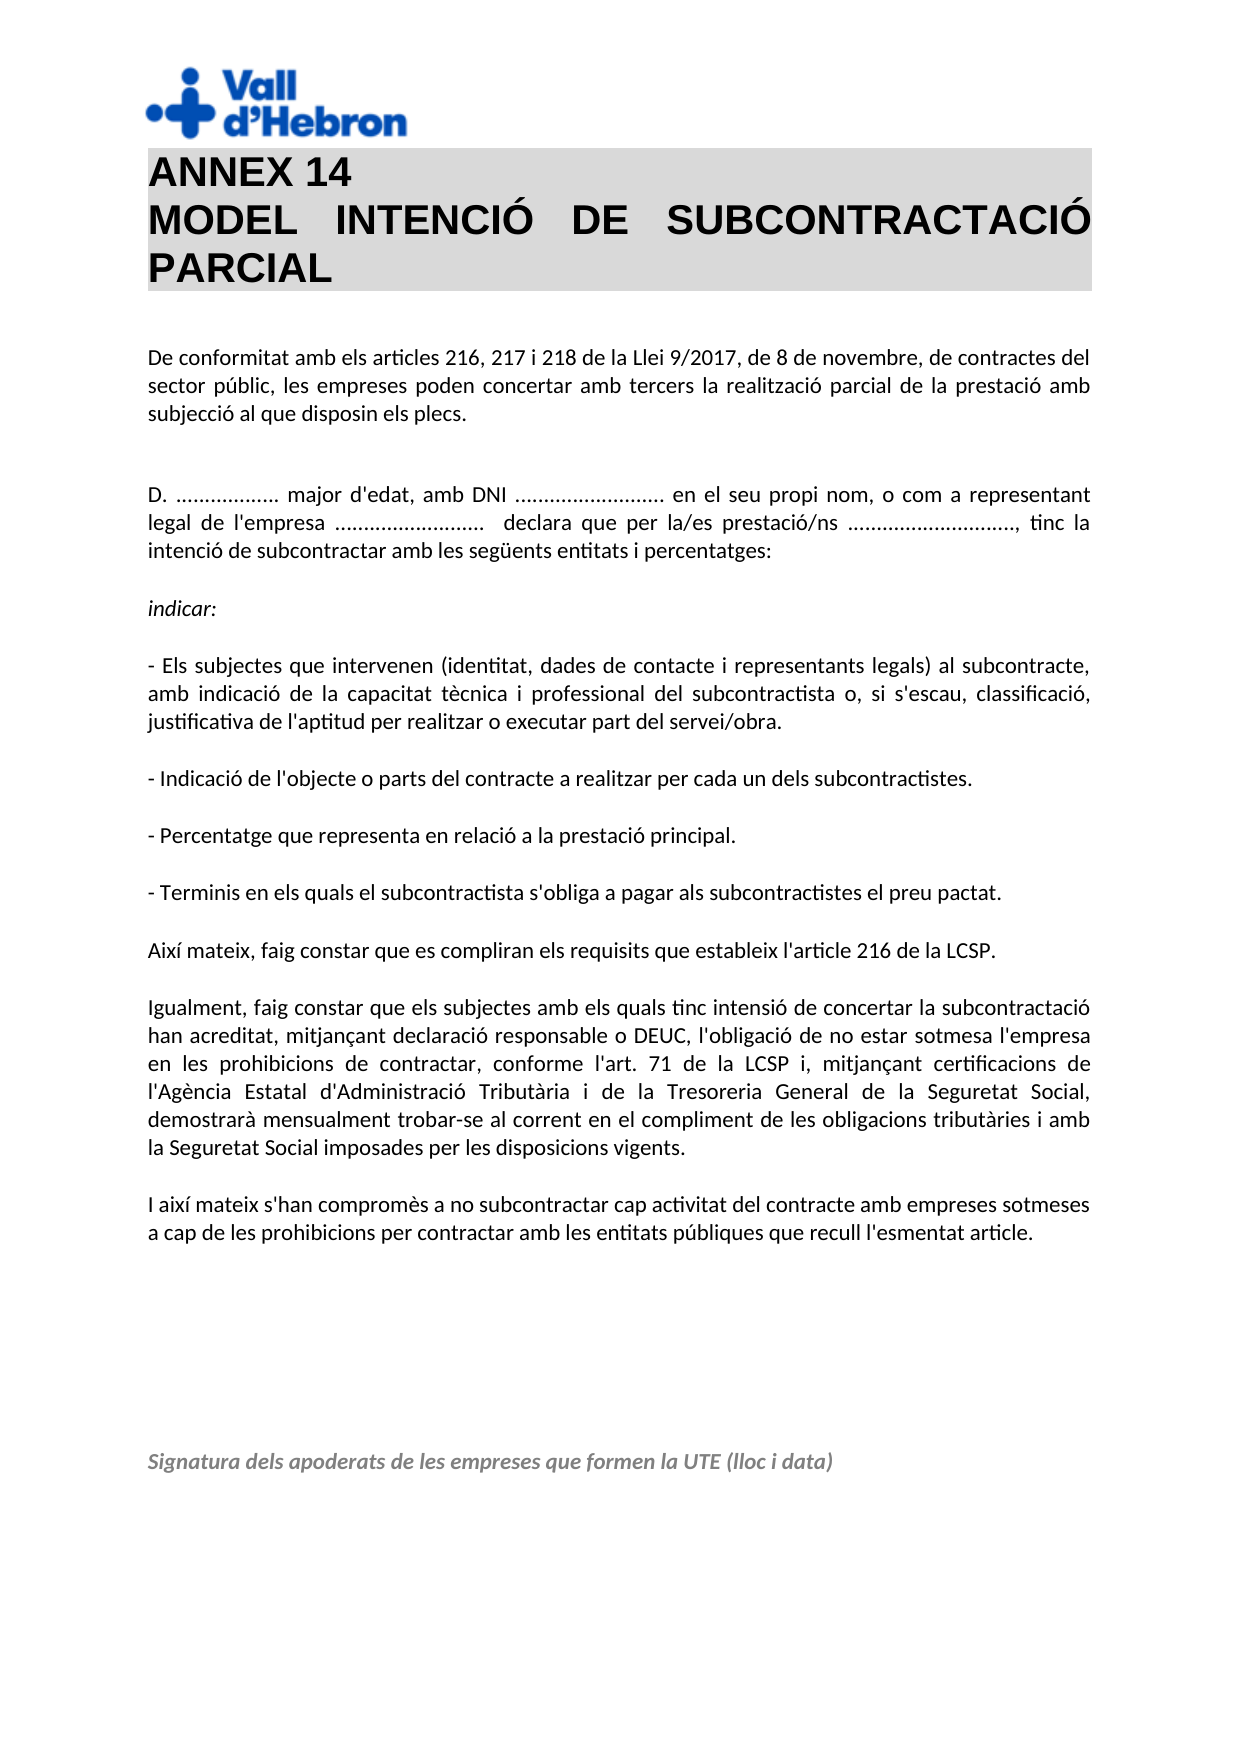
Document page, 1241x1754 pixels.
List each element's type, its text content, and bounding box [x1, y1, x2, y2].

text - Percentatge que representa en relació a la prestació principal. [148, 821, 1092, 849]
text indicar: [148, 594, 1092, 622]
text - Els subjectes que intervenen (identitat, dades de contacte i representants legals) al subcontracte, amb indicació de la capacitat tècnica i professional del subcontractista o, si s'escau, classificació, justificativa de l'aptitud per realitzar o executar part del servei/obra. [148, 651, 1092, 735]
text Signatura dels apoderats de les empreses que formen la UTE (lloc i data) [148, 1447, 1092, 1475]
text Així mateix, faig constar que es compliran els requisits que estableix l'article 216 de la LCSP. [148, 936, 1092, 964]
text D. .................. major d'edat, amb DNI .......................... en el seu propi nom, o com a representant legal de l'empresa .......................... declara que per la/es prestació/ns ............................., tinc la intenció de subcontractar amb les següents entitats i percentatges: [148, 481, 1092, 564]
text I així mateix s'han compromès a no subcontractar cap activitat del contracte amb empreses sotmeses a cap de les prohibicions per contractar amb les entitats públiques que recull l'esmentat article. [148, 1190, 1092, 1246]
text Igualment, faig constar que els subjectes amb els quals tinc intensió de concertar la subcontractació han acreditat, mitjançant declaració responsable o DEUC, l'obligació de no estar sotmesa l'empresa en les prohibicions de contractar, conforme l'art. 71 de la LCSP i, mitjançant certificacions de l'Agència Estatal d'Administració Tributària i de la Tresoreria General de la Seguretat Social, demostrarà mensualment trobar-se al corrent en el compliment de les obligacions tributàries i amb la Seguretat Social imposades per les disposicions vigents. [148, 993, 1092, 1161]
text - Terminis en els quals el subcontractista s'obliga a pagar als subcontractistes el preu pactat. [148, 878, 1092, 907]
picture [121, 53, 420, 146]
text MODEL INTENCIÓ DE SUBCONTRACTACIÓ PARCIAL [148, 196, 1092, 291]
text - Indicació de l'objecte o parts del contracte a realitzar per cada un dels subcontractistes. [148, 764, 1092, 792]
text De conformitat amb els articles 216, 217 i 218 de la Llei 9/2017, de 8 de novembre, de contractes del sector públic, les empreses poden concertar amb tercers la realització parcial de la prestació amb subjecció al que disposin els plecs. [148, 343, 1092, 427]
text ANNEX 14 [148, 148, 1092, 196]
